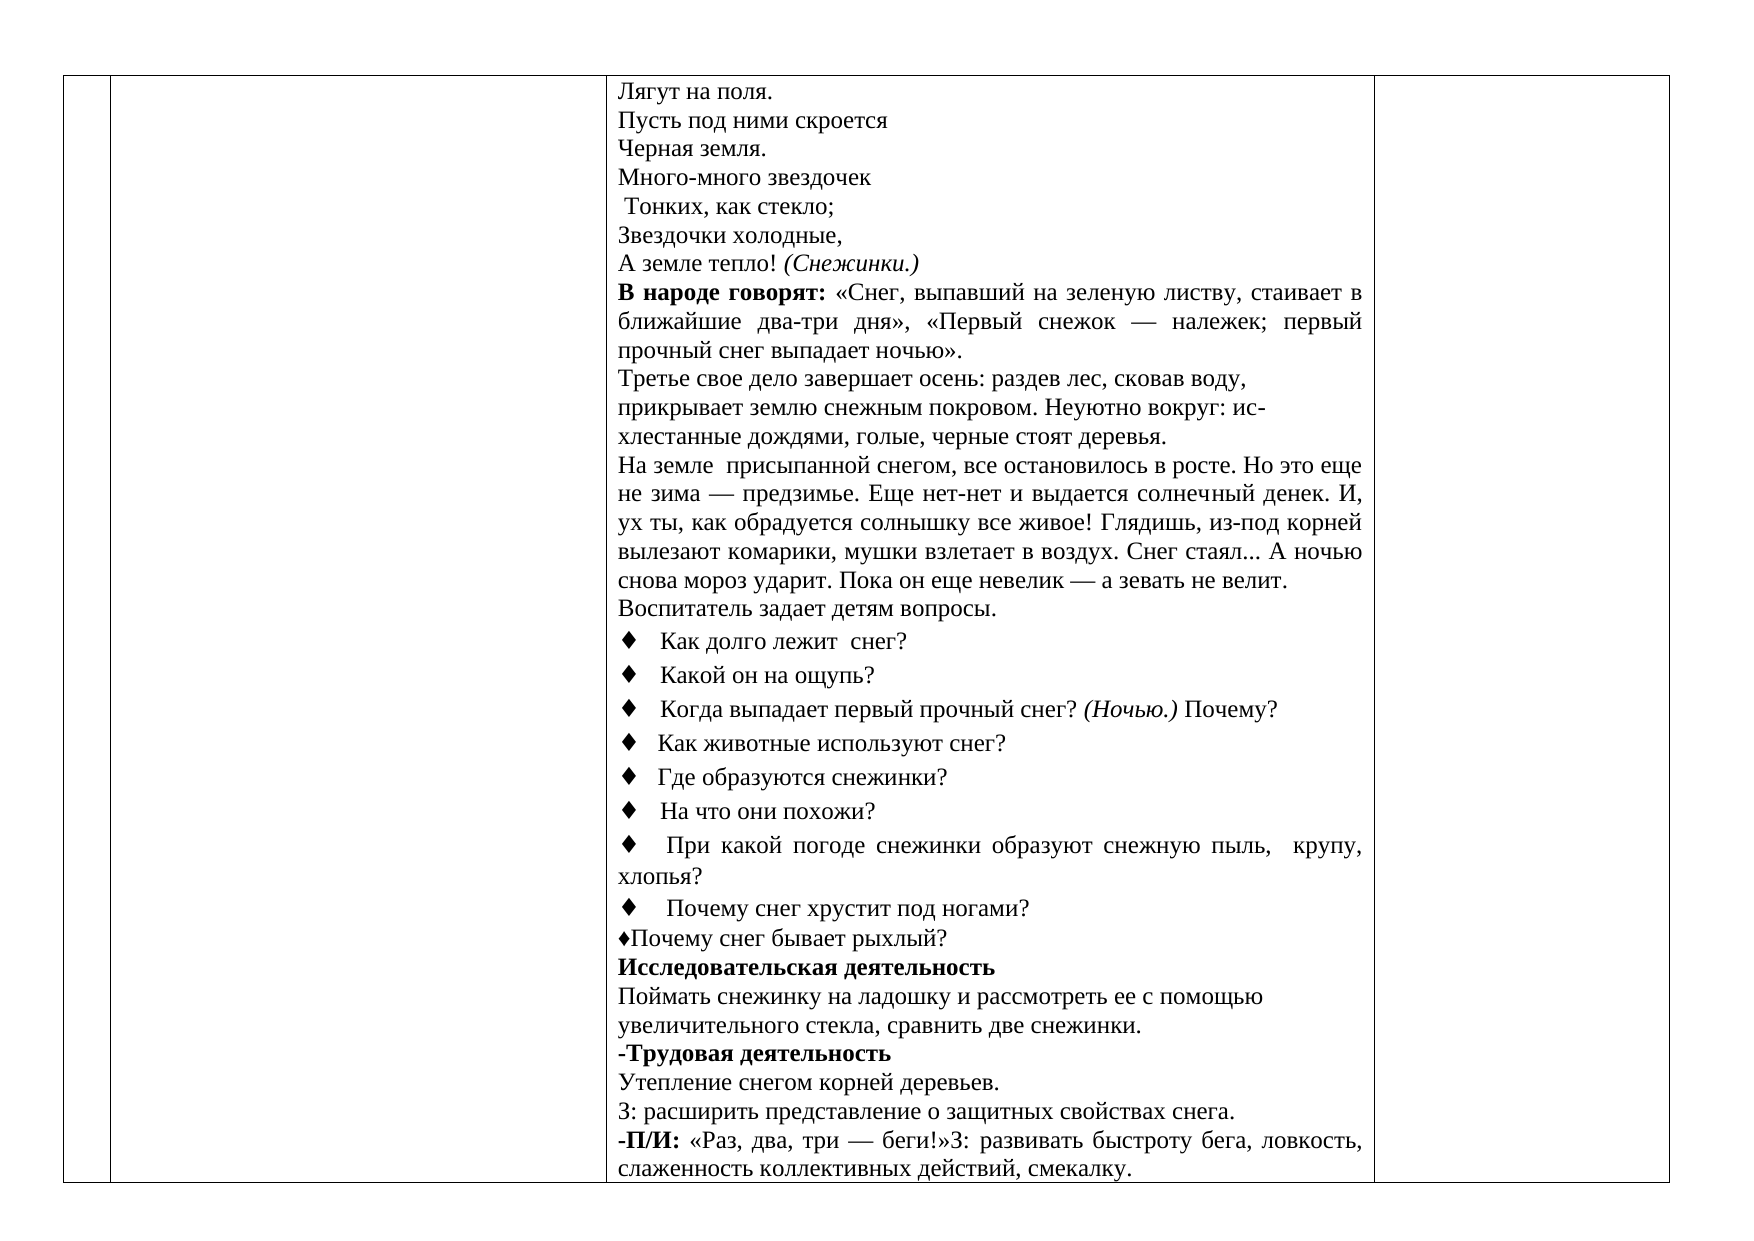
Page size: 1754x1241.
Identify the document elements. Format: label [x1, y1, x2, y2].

table_cell [1375, 76, 1669, 1182]
table_cell [111, 76, 606, 1182]
table_cell [607, 76, 1374, 1182]
